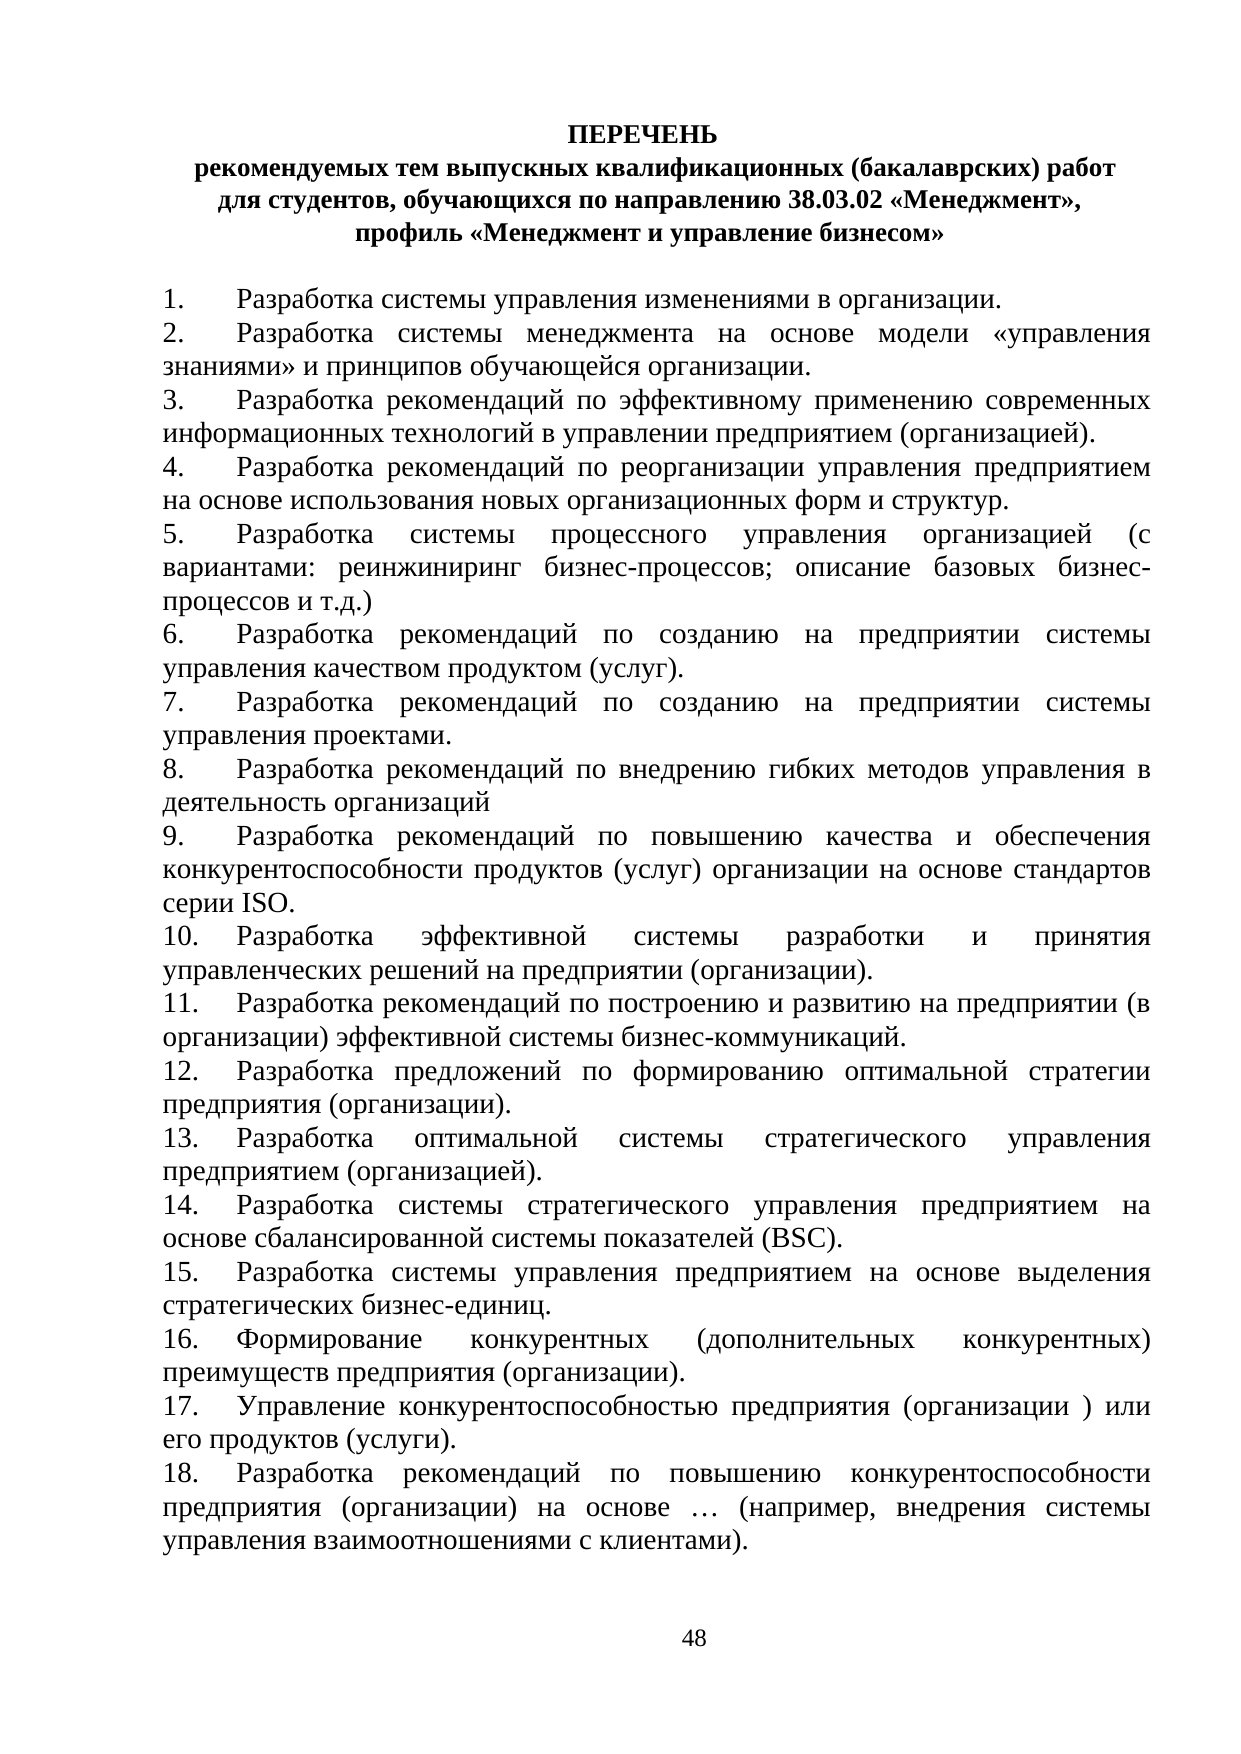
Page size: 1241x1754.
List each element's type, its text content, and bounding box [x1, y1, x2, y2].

list Разработка системы стратегического управления предприятием на основе сбалансированной системы показателей (BSC). [162, 1187, 1152, 1254]
list Разработка системы процессного управления организацией (с вариантами: реинжиниринг бизнес-процессов; описание базовых бизнес-процессов и т.д.) [162, 516, 1152, 617]
list Разработка эффективной системы разработки и принятия управленческих решений на предприятии (организации). [162, 918, 1152, 986]
list Разработка рекомендаций по внедрению гибких методов управления в деятельность организаций [162, 751, 1152, 818]
text рекомендуемых тем выпускных квалификационных (бакалаврских) работ для студентов, обучающихся по направлению 38.03.02 «Менеджмент», профиль «Менеджмент и управление бизнесом» [181, 151, 1118, 247]
list Разработка рекомендаций по повышению качества и обеспечения конкурентоспособности продуктов (услуг) организации на основе стандартов серии ISO. [162, 818, 1152, 918]
list Разработка рекомендаций по эффективному применению современных информационных технологий в управлении предприятием (организацией). [162, 382, 1152, 449]
list Разработка рекомендаций по построению и развитию на предприятии (в организации) эффективной системы бизнес-коммуникаций. [162, 986, 1152, 1053]
list Разработка рекомендаций по созданию на предприятии системы управления качеством продуктом (услуг). [162, 617, 1152, 684]
list Разработка рекомендаций по реорганизации управления предприятием на основе использования новых организационных форм и структур. [162, 449, 1152, 516]
list Управление конкурентоспособностью предприятия (организации ) или его продуктов (услуги). [162, 1388, 1152, 1455]
list Разработка оптимальной системы стратегического управления предприятием (организацией). [162, 1120, 1152, 1187]
text ПЕРЕЧЕНЬ [181, 118, 1118, 149]
list Формирование конкурентных (дополнительных конкурентных) преимуществ предприятия (организации). [162, 1321, 1152, 1388]
list Разработка системы управления предприятием на основе выделения стратегических бизнес-единиц. [162, 1254, 1152, 1321]
list Разработка рекомендаций по созданию на предприятии системы управления проектами. [162, 684, 1152, 751]
list Разработка системы менеджмента на основе модели «управления знаниями» и принципов обучающейся организации. [162, 315, 1152, 382]
list Разработка рекомендаций по повышению конкурентоспособности предприятия (организации) на основе … (например, внедрения системы управления взаимоотношениями с клиентами). [162, 1455, 1152, 1556]
list Разработка системы управления изменениями в организации. [162, 281, 1152, 315]
list Разработка предложений по формированию оптимальной стратегии предприятия (организации). [162, 1053, 1152, 1120]
